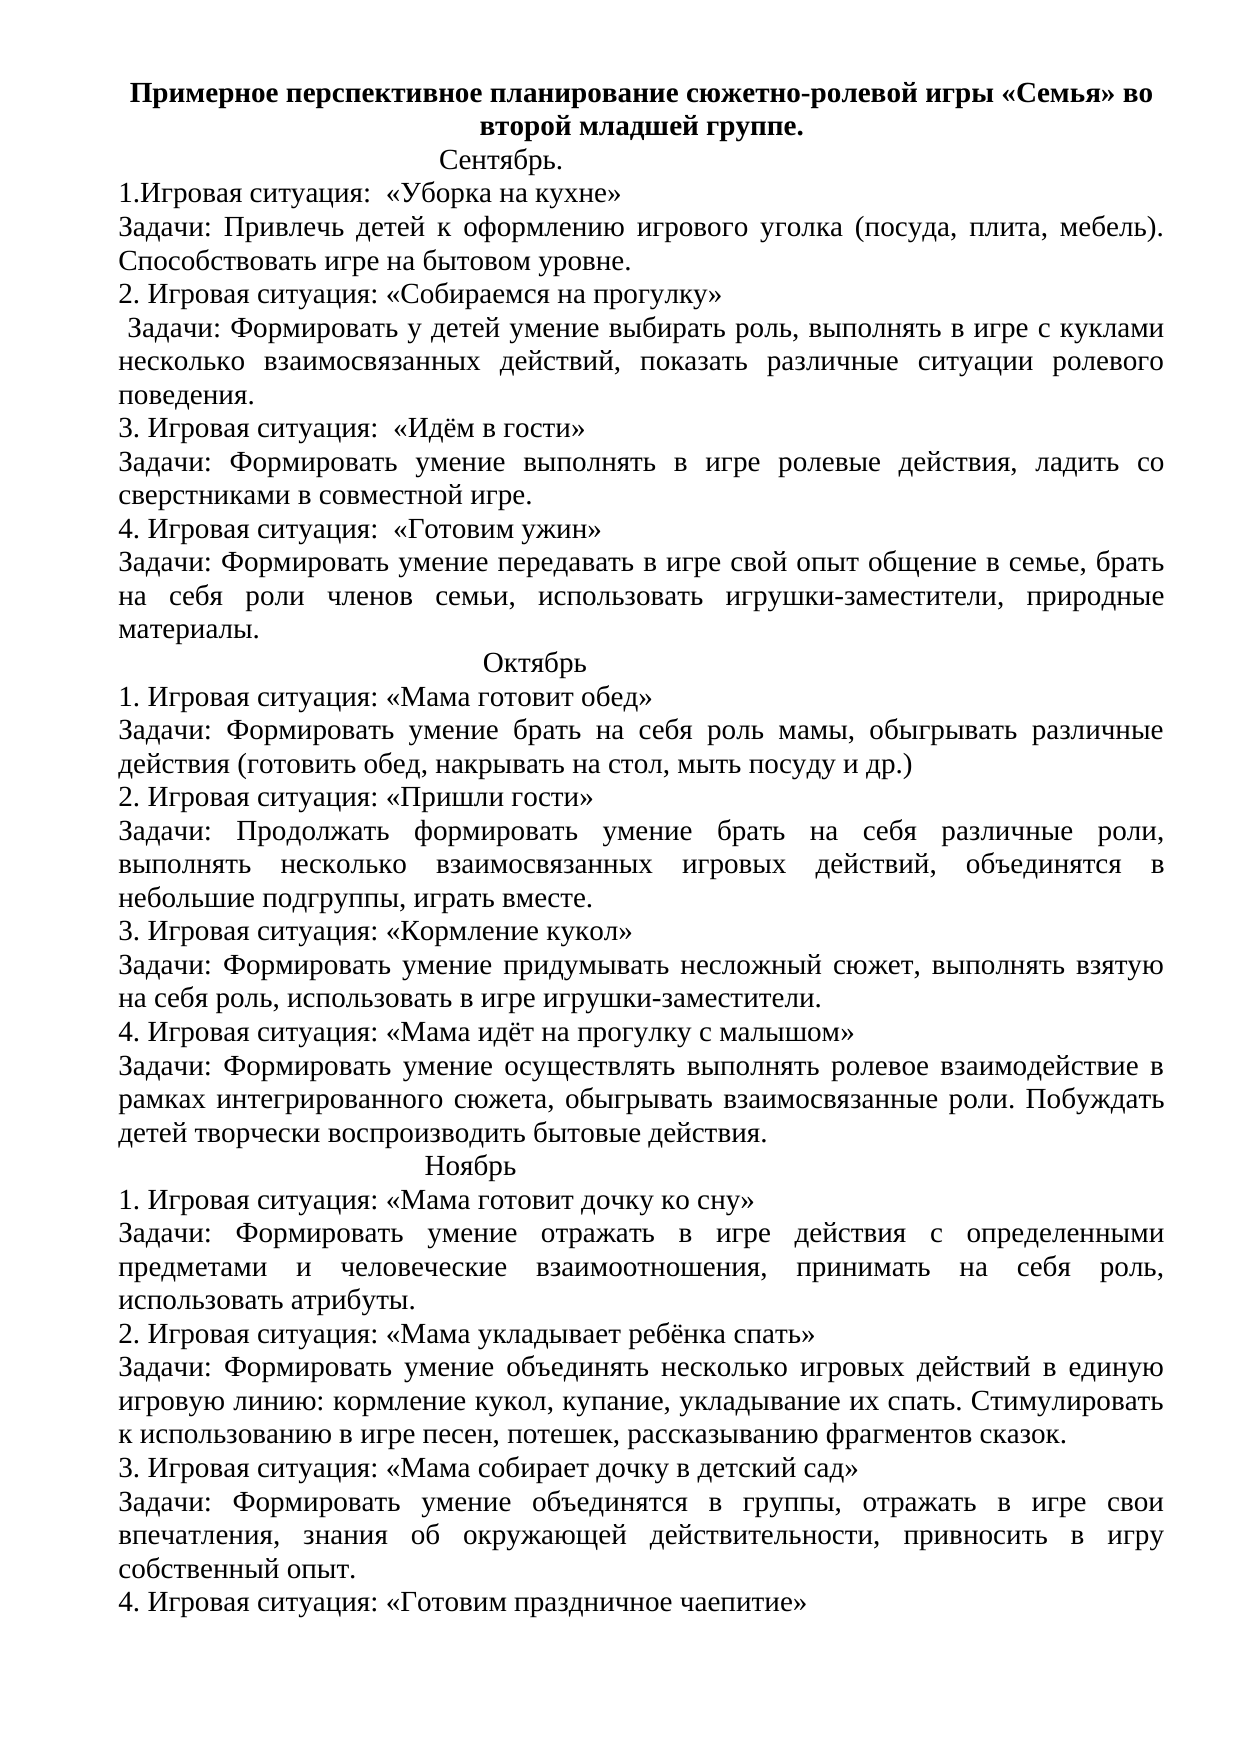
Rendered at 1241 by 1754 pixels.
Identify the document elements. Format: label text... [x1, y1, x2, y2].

text 1.Игровая ситуация: «Уборка на кухне» [118, 176, 1165, 209]
text Задачи: Формировать умение отражать в игре действия с определенными предметами и человеческие взаимоотношения, принимать на себя роль, использовать атрибуты. [118, 1215, 1165, 1316]
text 3. Игровая ситуация: «Мама собирает дочку в детский сад» [118, 1450, 1165, 1484]
text Сентябрь. [118, 142, 1165, 176]
text 4. Игровая ситуация: «Мама идёт на прогулку с малышом» [118, 1014, 1165, 1048]
text Задачи: Формировать умение объединять несколько игровых действий в единую игровую линию: кормление кукол, купание, укладывание их спать. Стимулировать к использованию в игре песен, потешек, рассказыванию фрагментов сказок. [118, 1349, 1165, 1450]
text 4. Игровая ситуация: «Готовим ужин» [118, 511, 1165, 544]
text Задачи: Формировать умение выполнять в игре ролевые действия, ладить со сверстниками в совместной игре. [118, 444, 1165, 511]
text 1. Игровая ситуация: «Мама готовит дочку ко сну» [118, 1182, 1165, 1215]
text Задачи: Формировать у детей умение выбирать роль, выполнять в игре с куклами несколько взаимосвязанных действий, показать различные ситуации ролевого поведения. [118, 310, 1165, 410]
text Октябрь [118, 645, 1165, 679]
text 2. Игровая ситуация: «Собираемся на прогулку» [118, 276, 1165, 310]
text Задачи: Формировать умение объединятся в группы, отражать в игре свои впечатления, знания об окружающей действительности, привносить в игру собственный опыт. [118, 1484, 1165, 1584]
text 4. Игровая ситуация: «Готовим праздничное чаепитие» [118, 1584, 1165, 1618]
text Задачи: Формировать умение брать на себя роль мамы, обыгрывать различные действия (готовить обед, накрывать на стол, мыть посуду и др.) [118, 712, 1165, 779]
text Задачи: Продолжать формировать умение брать на себя различные роли, выполнять несколько взаимосвязанных игровых действий, объединятся в небольшие подгруппы, играть вместе. [118, 813, 1165, 913]
text Примерное перспективное планирование сюжетно-ролевой игры «Семья» во второй младшей группе. [118, 75, 1165, 142]
text 3. Игровая ситуация: «Идём в гости» [118, 410, 1165, 444]
text 1. Игровая ситуация: «Мама готовит обед» [118, 679, 1165, 712]
text Задачи: Привлечь детей к оформлению игрового уголка (посуда, плита, мебель). Способствовать игре на бытовом уровне. [118, 209, 1165, 276]
text 3. Игровая ситуация: «Кормление кукол» [118, 913, 1165, 947]
text Задачи: Формировать умение придумывать несложный сюжет, выполнять взятую на себя роль, использовать в игре игрушки-заместители. [118, 947, 1165, 1014]
text 2. Игровая ситуация: «Пришли гости» [118, 779, 1165, 813]
text Задачи: Формировать умение передавать в игре свой опыт общение в семье, брать на себя роли членов семьи, использовать игрушки-заместители, природные материалы. [118, 544, 1165, 645]
text Ноябрь [118, 1148, 1165, 1182]
text 2. Игровая ситуация: «Мама укладывает ребёнка спать» [118, 1316, 1165, 1349]
text Задачи: Формировать умение осуществлять выполнять ролевое взаимодействие в рамках интегрированного сюжета, обыгрывать взаимосвязанные роли. Побуждать детей творчески воспроизводить бытовые действия. [118, 1048, 1165, 1148]
